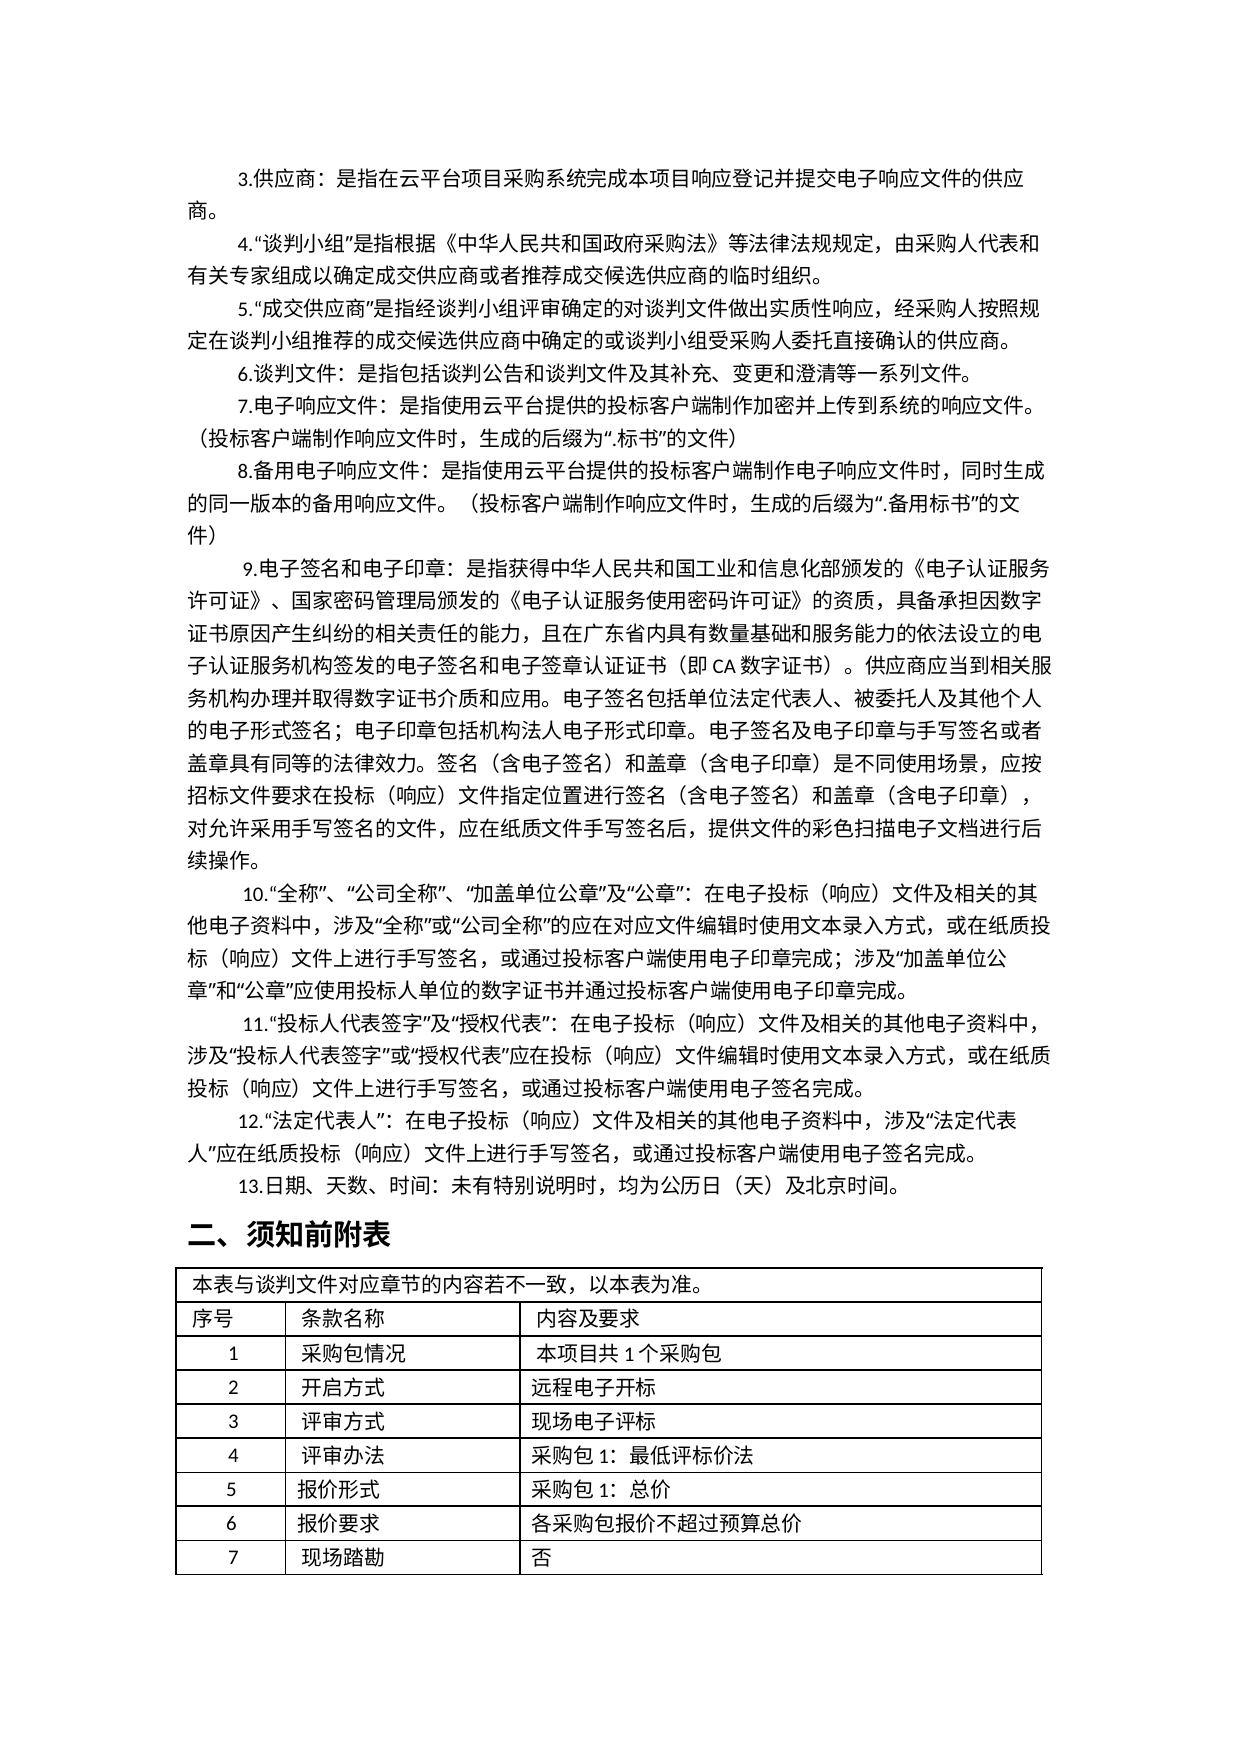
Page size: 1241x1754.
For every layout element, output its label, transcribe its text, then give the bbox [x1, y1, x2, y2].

table_cell 采购包1：最低评标价法 [521, 1439, 1041, 1471]
text 3.供应商：是指在云平台项目采购系统完成本项目响应登记并提交电子响应文件的供应商。 [187, 162, 1053, 227]
table_cell 本项目共1个采购包 [521, 1337, 1041, 1369]
text 13.日期、天数、时间：未有特别说明时，均为公历日（天）及北京时间。 [187, 1169, 1053, 1202]
table_cell 7 [177, 1541, 285, 1573]
table_header 本表与谈判文件对应章节的内容若不一致，以本表为准。 [177, 1269, 1041, 1301]
table_cell 5 [177, 1473, 285, 1505]
table_cell 远程电子开标 [521, 1371, 1041, 1403]
text 11.“投标人代表签字”及“授权代表”：在电子投标（响应）文件及相关的其他电子资料中，涉及“投标人代表签字”或“授权代表”应在投标（响应）文件编辑时使用文本录入方式，或在纸质投标（响应）文件上进行手写签名，或通过投标客户端使用电子签名完成。 [187, 1007, 1053, 1104]
table_cell 2 [177, 1371, 285, 1403]
table_cell 4 [177, 1439, 285, 1471]
text 9.电子签名和电子印章：是指获得中华人民共和国工业和信息化部颁发的《电子认证服务许可证》、国家密码管理局颁发的《电子认证服务使用密码许可证》的资质，具备承担因数字证书原因产生纠纷的相关责任的能力，且在广东省内具有数量基础和服务能力的依法设立的电子认证服务机构签发的电子签名和电子签章认证证书（即CA数字证书）。供应商应当到相关服务机构办理并取得数字证书介质和应用。电子签名包括单位法定代表人、被委托人及其他个人的电子形式签名；电子印章包括机构法人电子形式印章。电子签名及电子印章与手写签名或者盖章具有同等的法律效力。签名（含电子签名）和盖章（含电子印章）是不同使用场景，应按招标文件要求在投标（响应）文件指定位置进行签名（含电子签名）和盖章（含电子印章），对允许采用手写签名的文件，应在纸质文件手写签名后，提供文件的彩色扫描电子文档进行后续操作。 [187, 552, 1053, 877]
table_cell 采购包情况 [286, 1337, 519, 1369]
text 6.谈判文件：是指包括谈判公告和谈判文件及其补充、变更和澄清等一系列文件。 [187, 357, 1053, 389]
table_cell 否 [521, 1541, 1041, 1573]
table_cell 内容及要求 [521, 1303, 1041, 1335]
table_cell 1 [177, 1337, 285, 1369]
text 8.备用电子响应文件：是指使用云平台提供的投标客户端制作电子响应文件时，同时生成的同一版本的备用响应文件。（投标客户端制作响应文件时，生成的后缀为“.备用标书”的文件） [187, 454, 1053, 552]
table_cell 3 [177, 1405, 285, 1437]
table_cell 现场踏勘 [286, 1541, 519, 1573]
text 二、须知前附表 [187, 1202, 1053, 1267]
table_cell 开启方式 [286, 1371, 519, 1403]
table_cell 评审方式 [286, 1405, 519, 1437]
table_cell 序号 [177, 1303, 285, 1335]
table_cell 报价要求 [286, 1507, 519, 1539]
table_cell 现场电子评标 [521, 1405, 1041, 1437]
text 5.“成交供应商”是指经谈判小组评审确定的对谈判文件做出实质性响应，经采购人按照规定在谈判小组推荐的成交候选供应商中确定的或谈判小组受采购人委托直接确认的供应商。 [187, 292, 1053, 357]
table_cell 采购包1：总价 [521, 1473, 1041, 1505]
text 7.电子响应文件：是指使用云平台提供的投标客户端制作加密并上传到系统的响应文件。（投标客户端制作响应文件时，生成的后缀为“.标书”的文件） [187, 389, 1053, 454]
text 12.“法定代表人”：在电子投标（响应）文件及相关的其他电子资料中，涉及“法定代表人”应在纸质投标（响应）文件上进行手写签名，或通过投标客户端使用电子签名完成。 [187, 1104, 1053, 1169]
table_cell 报价形式 [286, 1473, 519, 1505]
text 4.“谈判小组”是指根据《中华人民共和国政府采购法》等法律法规规定，由采购人代表和有关专家组成以确定成交供应商或者推荐成交候选供应商的临时组织。 [187, 227, 1053, 292]
table_cell 6 [177, 1507, 285, 1539]
text 10.“全称”、“公司全称”、“加盖单位公章”及“公章”：在电子投标（响应）文件及相关的其他电子资料中，涉及“全称”或“公司全称”的应在对应文件编辑时使用文本录入方式，或在纸质投标（响应）文件上进行手写签名，或通过投标客户端使用电子印章完成；涉及“加盖单位公章”和“公章”应使用投标人单位的数字证书并通过投标客户端使用电子印章完成。 [187, 877, 1053, 1007]
table_cell 各采购包报价不超过预算总价 [521, 1507, 1041, 1539]
table_cell 评审办法 [286, 1439, 519, 1471]
table_cell 条款名称 [286, 1303, 519, 1335]
